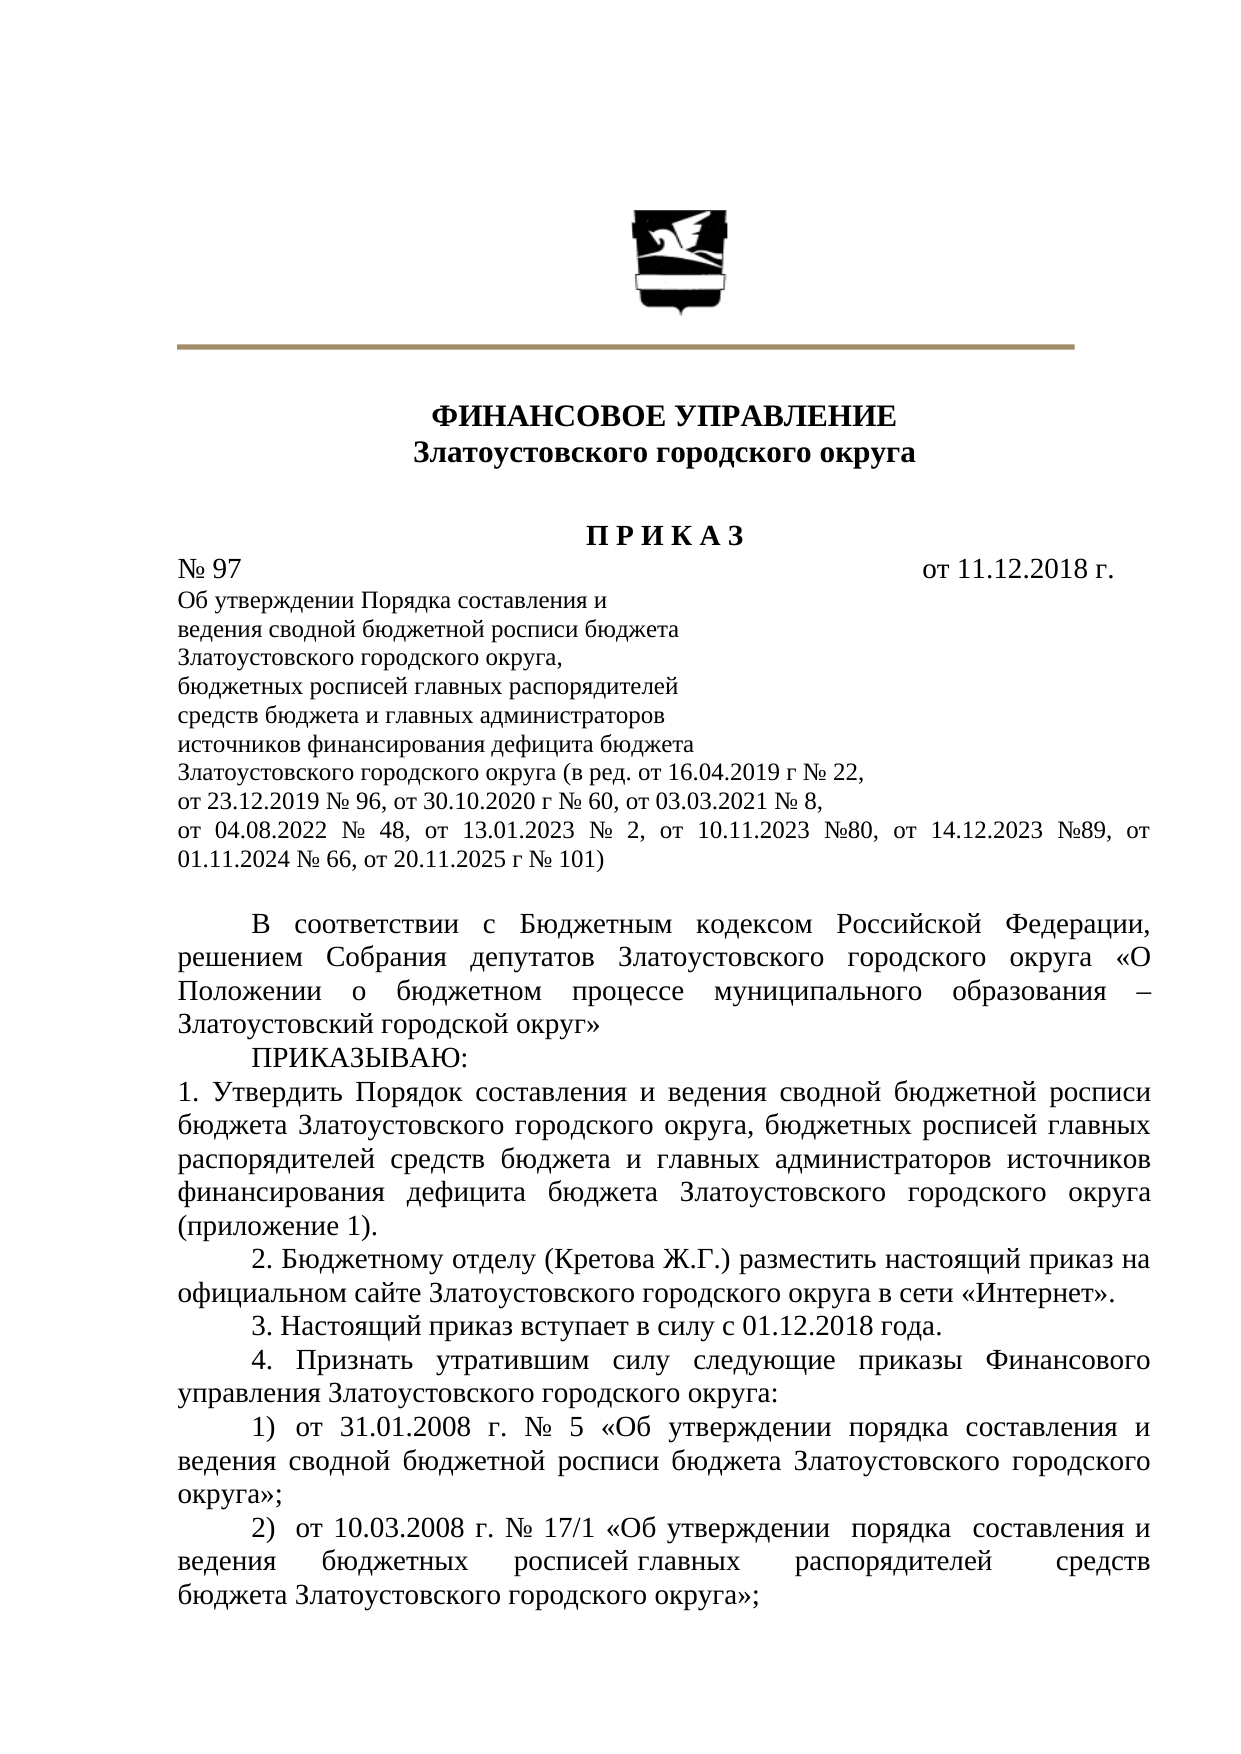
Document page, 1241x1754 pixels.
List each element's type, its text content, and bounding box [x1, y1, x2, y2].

text Златоустовского городского округа (в ред. от 16.04.2019 г № 22, [177, 757, 1152, 786]
text 1. Утвердить Порядок составления и ведения сводной бюджетной росписи бюджета Златоустовского городского округа, бюджетных росписей главных распорядителей средств бюджета и главных администраторов источников финансирования дефицита бюджета Златоустовского городского округа (приложение 1). [177, 1074, 1152, 1241]
text источников финансирования дефицита бюджета [177, 729, 1152, 757]
picture [631, 210, 728, 316]
text от 04.08.2022 № 48, от 13.01.2023 № 2, от 10.11.2023 №80, от 14.12.2023 №89, от 01.11.2024 № 66, от 20.11.2025 г № 101) [177, 815, 1152, 872]
text 4. Признать утратившим силу следующие приказы Финансового управления Златоустовского городского округа: [177, 1342, 1152, 1409]
list от 10.03.2008 г. № 17/1 «Об утверждении порядка составления и ведения бюджетных росписей главных распорядителей средств бюджета Златоустовского городского округа»; [177, 1510, 1152, 1610]
text ведения сводной бюджетной росписи бюджета [177, 614, 1152, 642]
text бюджетных росписей главных распорядителей [177, 671, 1152, 700]
text средств бюджета и главных администраторов [177, 700, 1152, 729]
text от 23.12.2019 № 96, от 30.10.2020 г № 60, от 03.03.2021 № 8, [177, 786, 1152, 815]
list от 31.01.2008 г. № 5 «Об утверждении порядка составления и ведения сводной бюджетной росписи бюджета Златоустовского городского округа»; [177, 1409, 1152, 1510]
text В соответствии с Бюджетным кодексом Российской Федерации, решением Собрания депутатов Златоустовского городского округа «О Положении о бюджетном процессе муниципального образования – Златоустовский городской округ» [177, 906, 1152, 1040]
text Златоустовского городского округа, [177, 642, 1152, 671]
subtitle П Р И К А З [177, 518, 1152, 551]
text 3. Настоящий приказ вступает в силу с 01.12.2018 года. [177, 1308, 1152, 1342]
text № 97 от 11.12.2018 г. [177, 551, 1152, 585]
subtitle Златоустовского городского округа [177, 433, 1152, 469]
subtitle ФИНАНСОВОЕ УПРАВЛЕНИЕ [177, 397, 1152, 433]
text Об утверждении Порядка составления и [177, 585, 1152, 614]
text 2. Бюджетному отделу (Кретова Ж.Г.) разместить настоящий приказ на официальном сайте Златоустовского городского округа в сети «Интернет». [177, 1241, 1152, 1308]
text ПРИКАЗЫВАЮ: [177, 1040, 1152, 1074]
